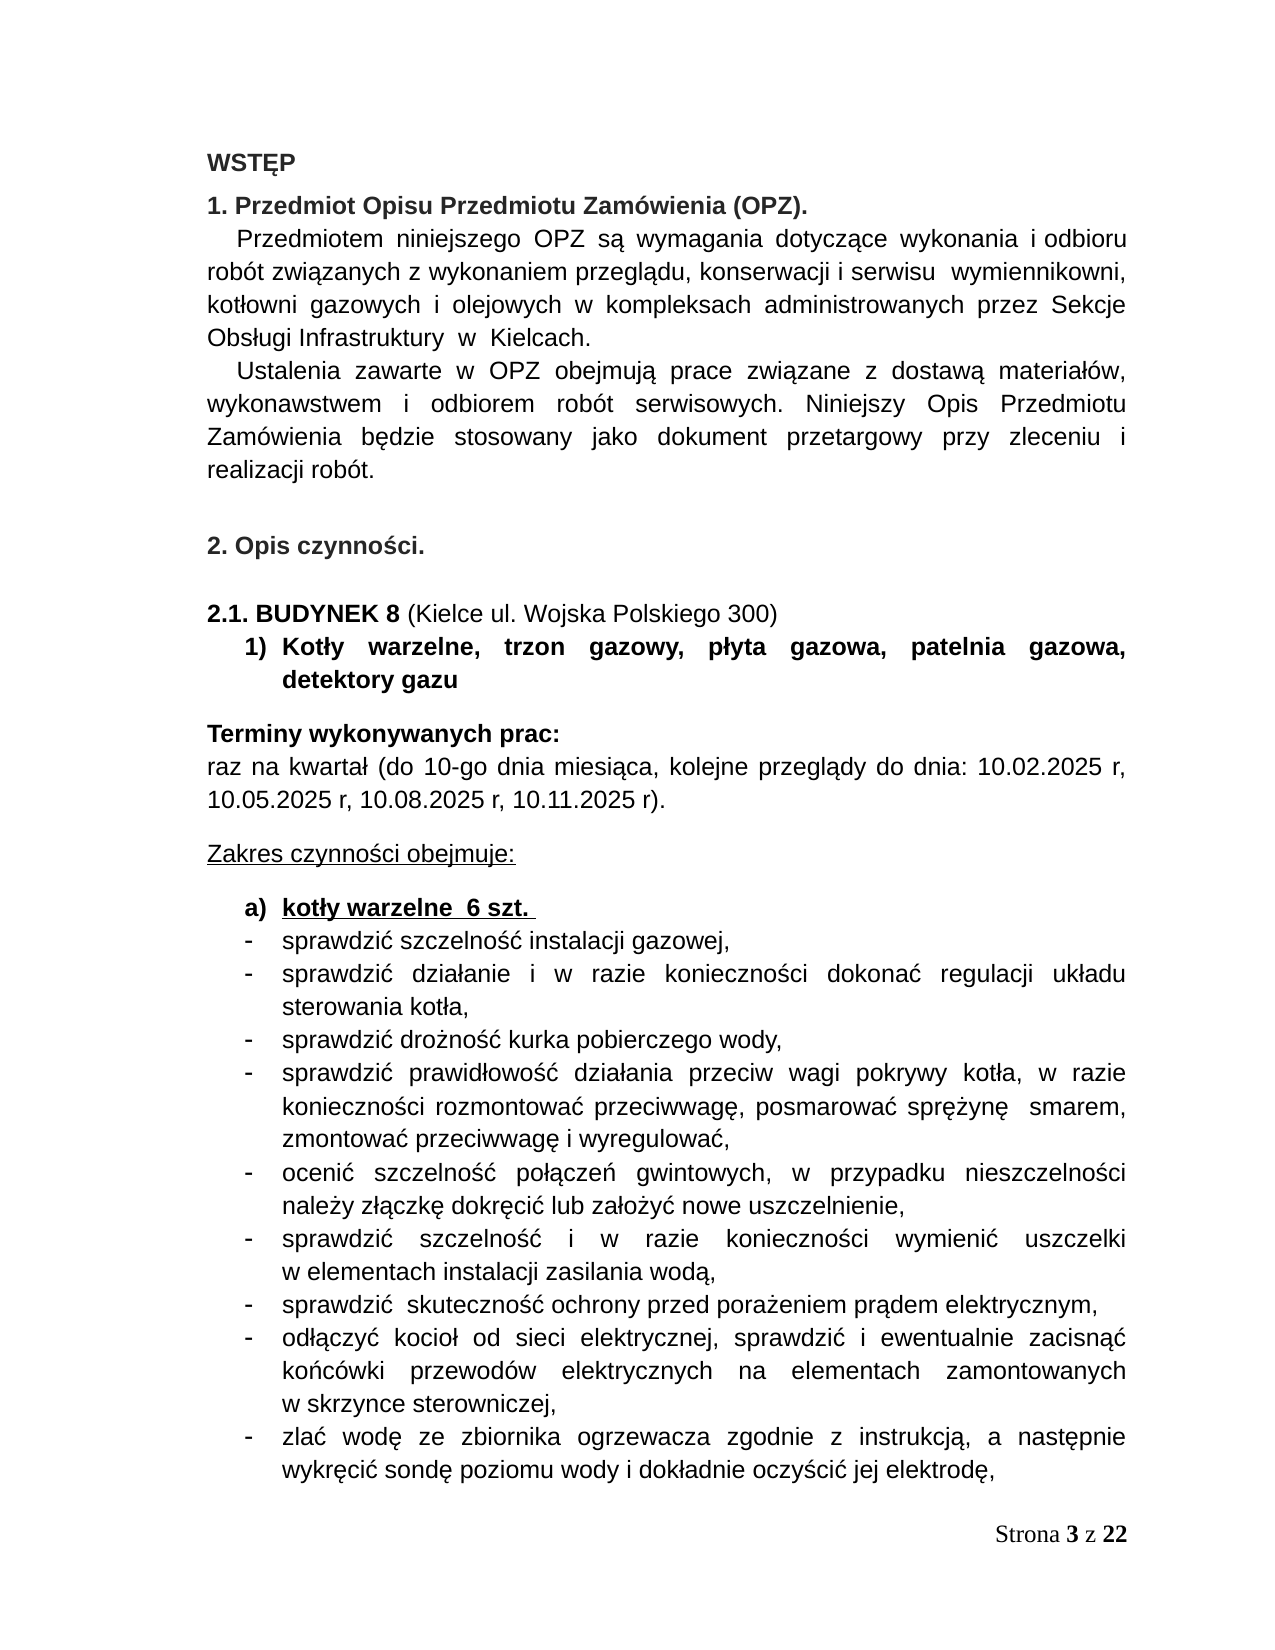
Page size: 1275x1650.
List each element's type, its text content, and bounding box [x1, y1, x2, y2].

subtitle 2.1. BUDYNEK 8 (Kielce ul. Wojska Polskiego 300) [207, 599, 1127, 628]
text Ustalenia zawarte w OPZ obejmują prace związane z dostawą materiałów, wykonawstwem i odbiorem robót serwisowych. Niniejszy Opis Przedmiotu Zamówienia będzie stosowany jako dokument przetargowy przy zleceniu i realizacji robót. [207, 356, 1127, 484]
text Przedmiotem niniejszego OPZ są wymagania dotyczące wykonania i odbioru robót związanych z wykonaniem przeglądu, konserwacji i serwisu wymiennikowni, kotłowni gazowych i olejowych w kompleksach administrowanych przez Sekcje Obsługi Infrastruktury w Kielcach. [207, 224, 1127, 352]
list sprawdzić skuteczność ochrony przed porażeniem prądem elektrycznym, [244, 1290, 1127, 1319]
list odłączyć kocioł od sieci elektrycznej, sprawdzić i ewentualnie zacisnąć końcówki przewodów elektrycznych na elementach zamontowanych w skrzynce sterowniczej, [244, 1323, 1127, 1418]
list sprawdzić działanie i w razie konieczności dokonać regulacji układu sterowania kotła, [244, 959, 1127, 1021]
list 1. Przedmiot Opisu Przedmiotu Zamówienia (OPZ). [207, 191, 1127, 219]
text Terminy wykonywanych prac: [207, 719, 1127, 748]
list sprawdzić drożność kurka pobierczego wody, [244, 1025, 1127, 1054]
list Kotły warzelne, trzon gazowy, płyta gazowa, patelnia gazowa, detektory gazu [244, 632, 1127, 694]
list kotły warzelne 6 szt. [244, 893, 1127, 922]
list sprawdzić prawidłowość działania przeciw wagi pokrywy kotła, w razie konieczności rozmontować przeciwwagę, posmarować sprężynę smarem, zmontować przeciwwagę i wyregulować, [244, 1058, 1127, 1153]
subtitle WSTĘP [207, 148, 1127, 176]
list zlać wodę ze zbiornika ogrzewacza zgodnie z instrukcją, a następnie wykręcić sondę poziomu wody i dokładnie oczyścić jej elektrodę, [244, 1422, 1127, 1484]
list sprawdzić szczelność i w razie konieczności wymienić uszczelki w elementach instalacji zasilania wodą, [244, 1224, 1127, 1286]
list ocenić szczelność połączeń gwintowych, w przypadku nieszczelności należy złączkę dokręcić lub założyć nowe uszczelnienie, [244, 1157, 1127, 1219]
text raz na kwartał (do 10-go dnia miesiąca, kolejne przeglądy do dnia: 10.02.2025 r, 10.05.2025 r, 10.08.2025 r, 10.11.2025 r). [207, 752, 1127, 814]
list 2. Opis czynności. [207, 531, 1127, 560]
text Zakres czynności obejmuje: [207, 839, 1127, 868]
list sprawdzić szczelność instalacji gazowej, [244, 926, 1127, 955]
